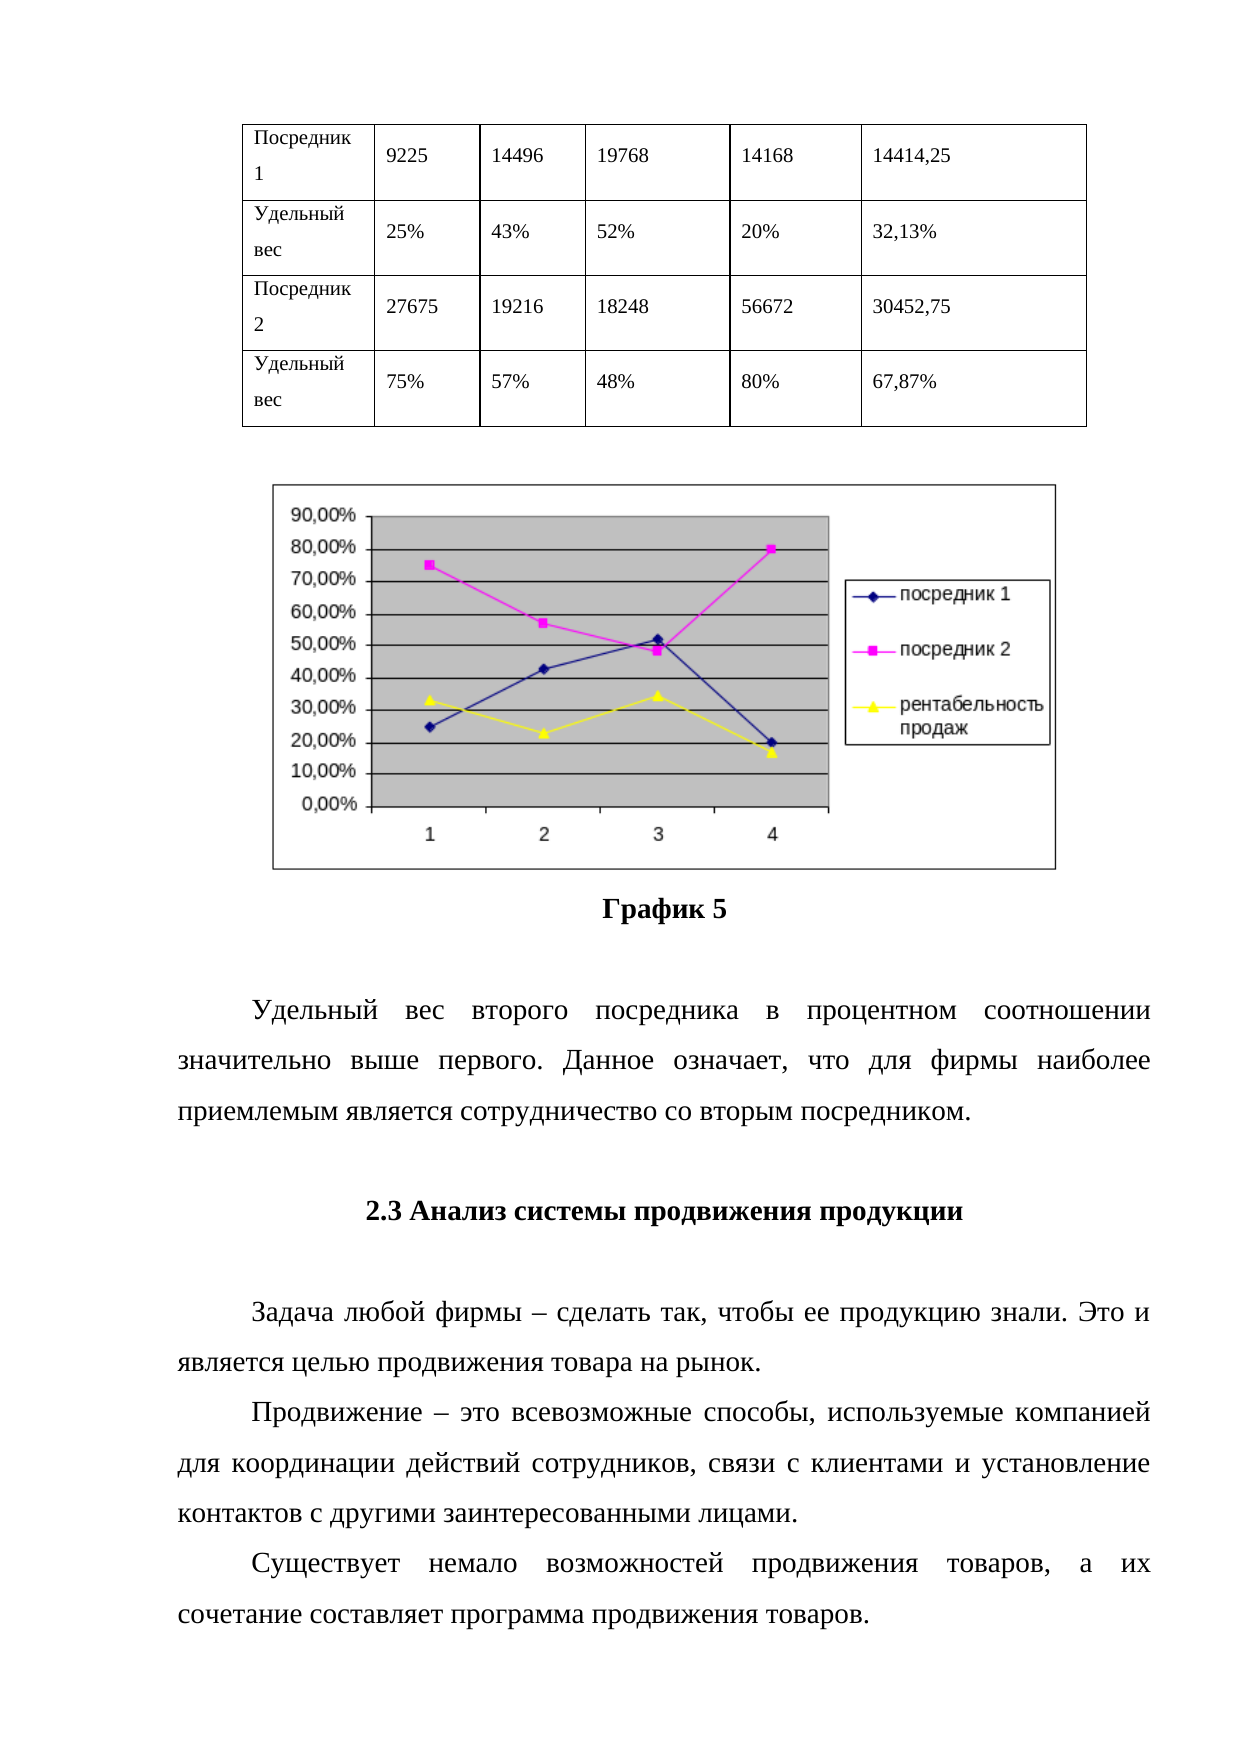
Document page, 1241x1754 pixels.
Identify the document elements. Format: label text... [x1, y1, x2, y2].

table_cell 56672 [731, 276, 861, 350]
table_cell 14496 [481, 125, 585, 199]
text График 5 [177, 891, 1152, 925]
text 2.3 Анализ системы продвижения продукции [177, 1193, 1152, 1227]
table_cell 43% [481, 201, 585, 275]
table_cell 57% [481, 351, 585, 426]
text Задача любой фирмы – сделать так, чтобы ее продукцию знали. Это и является целью продвижения товара на рынок. [177, 1294, 1152, 1378]
table_cell 19216 [481, 276, 585, 350]
table_cell 14168 [731, 125, 861, 199]
table_cell 67,87% [862, 351, 1086, 426]
table_cell Посредник 2 [243, 276, 374, 350]
text Продвижение – это всевозможные способы, используемые компанией для координации действий сотрудников, связи с клиентами и установление контактов с другими заинтересованными лицами. [177, 1394, 1152, 1529]
table_cell 80% [731, 351, 861, 426]
table_cell 52% [586, 201, 729, 275]
table_cell 32,13% [862, 201, 1086, 275]
table_cell 18248 [586, 276, 729, 350]
table_cell 75% [375, 351, 479, 426]
table_cell Удельный вес [243, 201, 374, 275]
table_cell 25% [375, 201, 479, 275]
table_cell Посредник 1 [243, 125, 374, 199]
table_cell 9225 [375, 125, 479, 199]
table_cell 30452,75 [862, 276, 1086, 350]
table_cell 19768 [586, 125, 729, 199]
text Удельный вес второго посредника в процентном соотношении значительно выше первого. Данное означает, что для фирмы наиболее приемлемым является сотрудничество со вторым посредником. [177, 992, 1152, 1126]
table_cell 20% [731, 201, 861, 275]
table_cell Удельный вес [243, 351, 374, 426]
table_cell 14414,25 [862, 125, 1086, 199]
table_cell 27675 [375, 276, 479, 350]
table_cell 48% [586, 351, 729, 426]
text Существует немало возможностей продвижения товаров, а их сочетание составляет программа продвижения товаров. [177, 1546, 1152, 1629]
